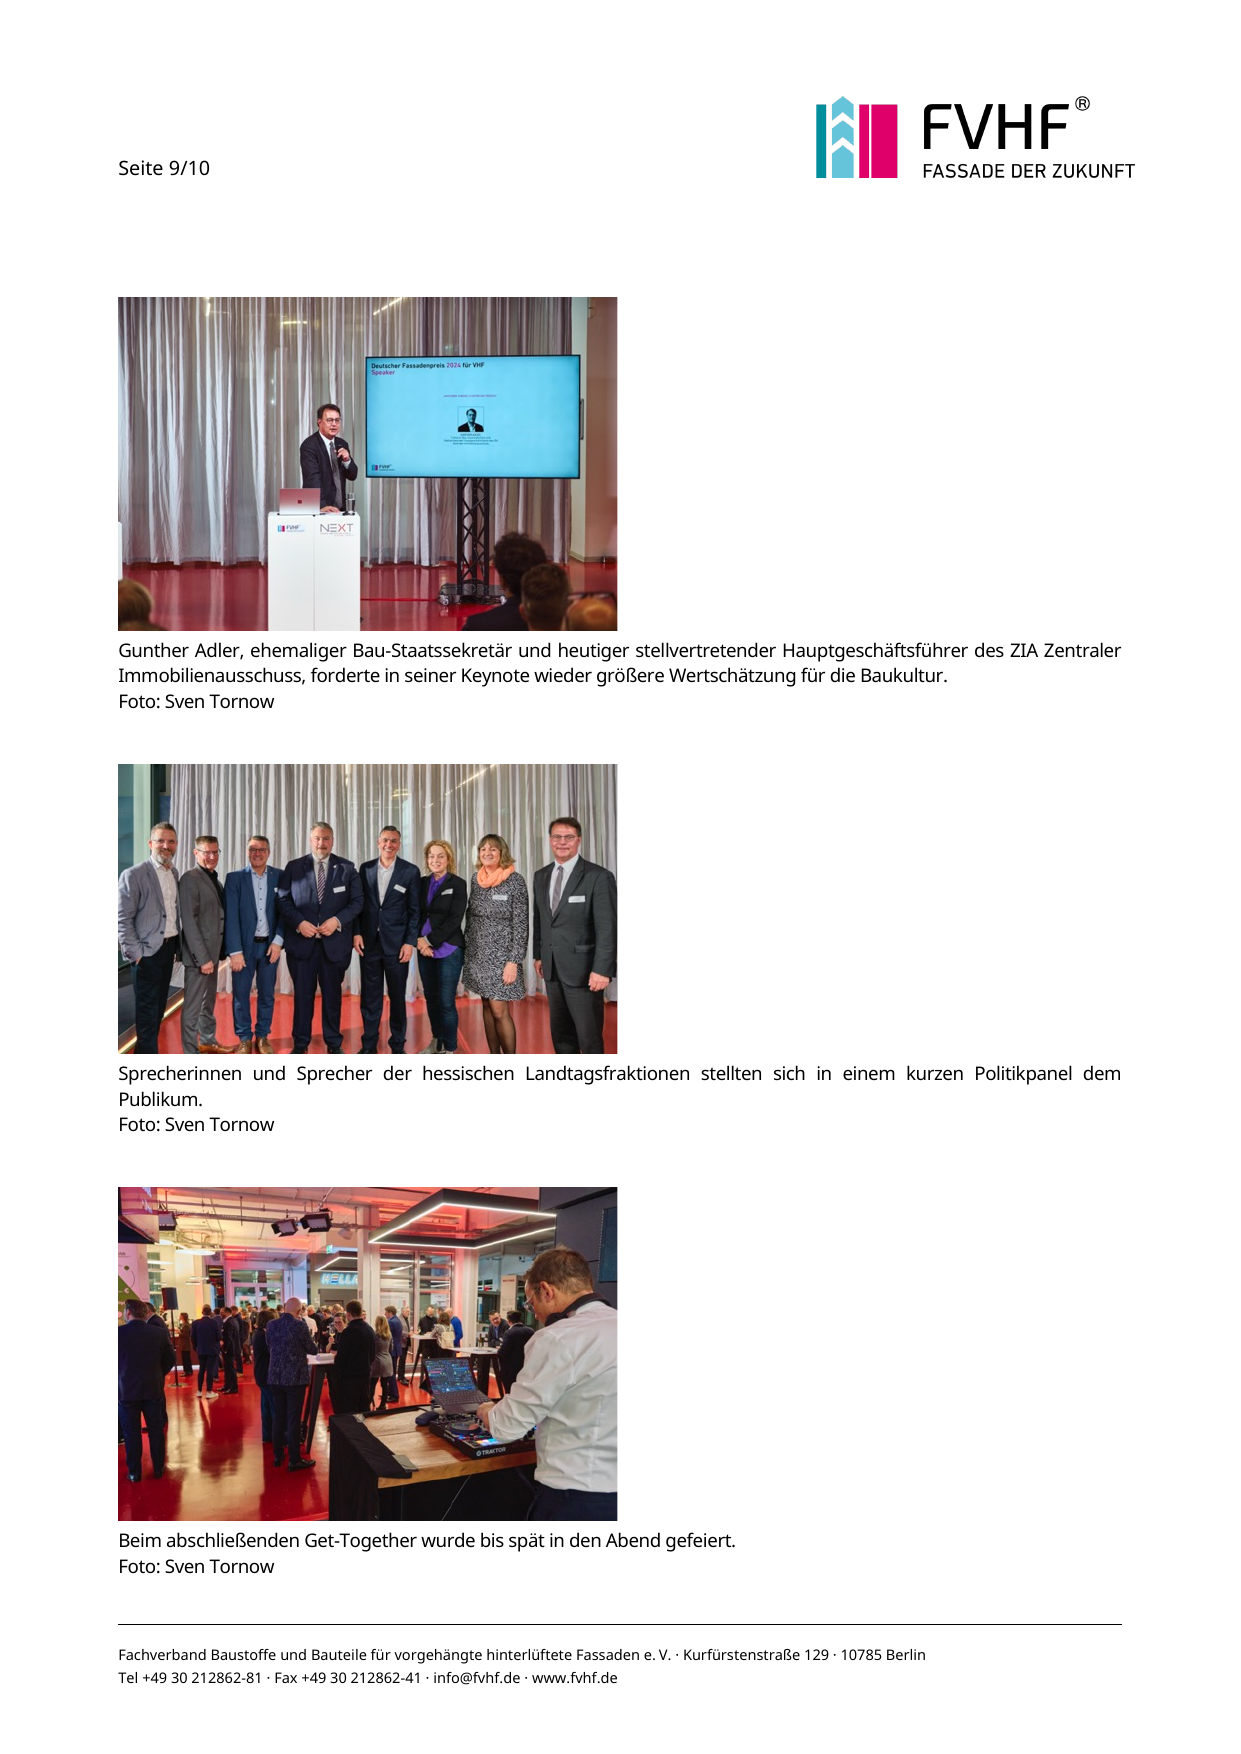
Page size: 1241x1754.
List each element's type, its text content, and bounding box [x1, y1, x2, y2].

text Gunther Adler, ehemaliger Bau-Staatssekretär und heutiger stellvertretender Hauptgeschäftsführer des ZIA Zentraler Immobilienausschuss, forderte in seiner Keynote wieder größere Wertschätzung für die Baukultur. [118, 637, 1122, 688]
text Foto: Sven Tornow [118, 1553, 1122, 1578]
text Foto: Sven Tornow [118, 1111, 1122, 1137]
text Sprecherinnen und Sprecher der hessischen Landtagsfraktionen stellten sich in einem kurzen Politikpanel dem Publikum. [118, 1060, 1122, 1111]
picture [118, 297, 618, 631]
text Foto: Sven Tornow [118, 688, 1122, 713]
picture [815, 95, 1136, 179]
picture [118, 1187, 618, 1521]
text Beim abschließenden Get-Together wurde bis spät in den Abend gefeiert. [118, 1527, 1122, 1553]
picture [118, 764, 618, 1054]
